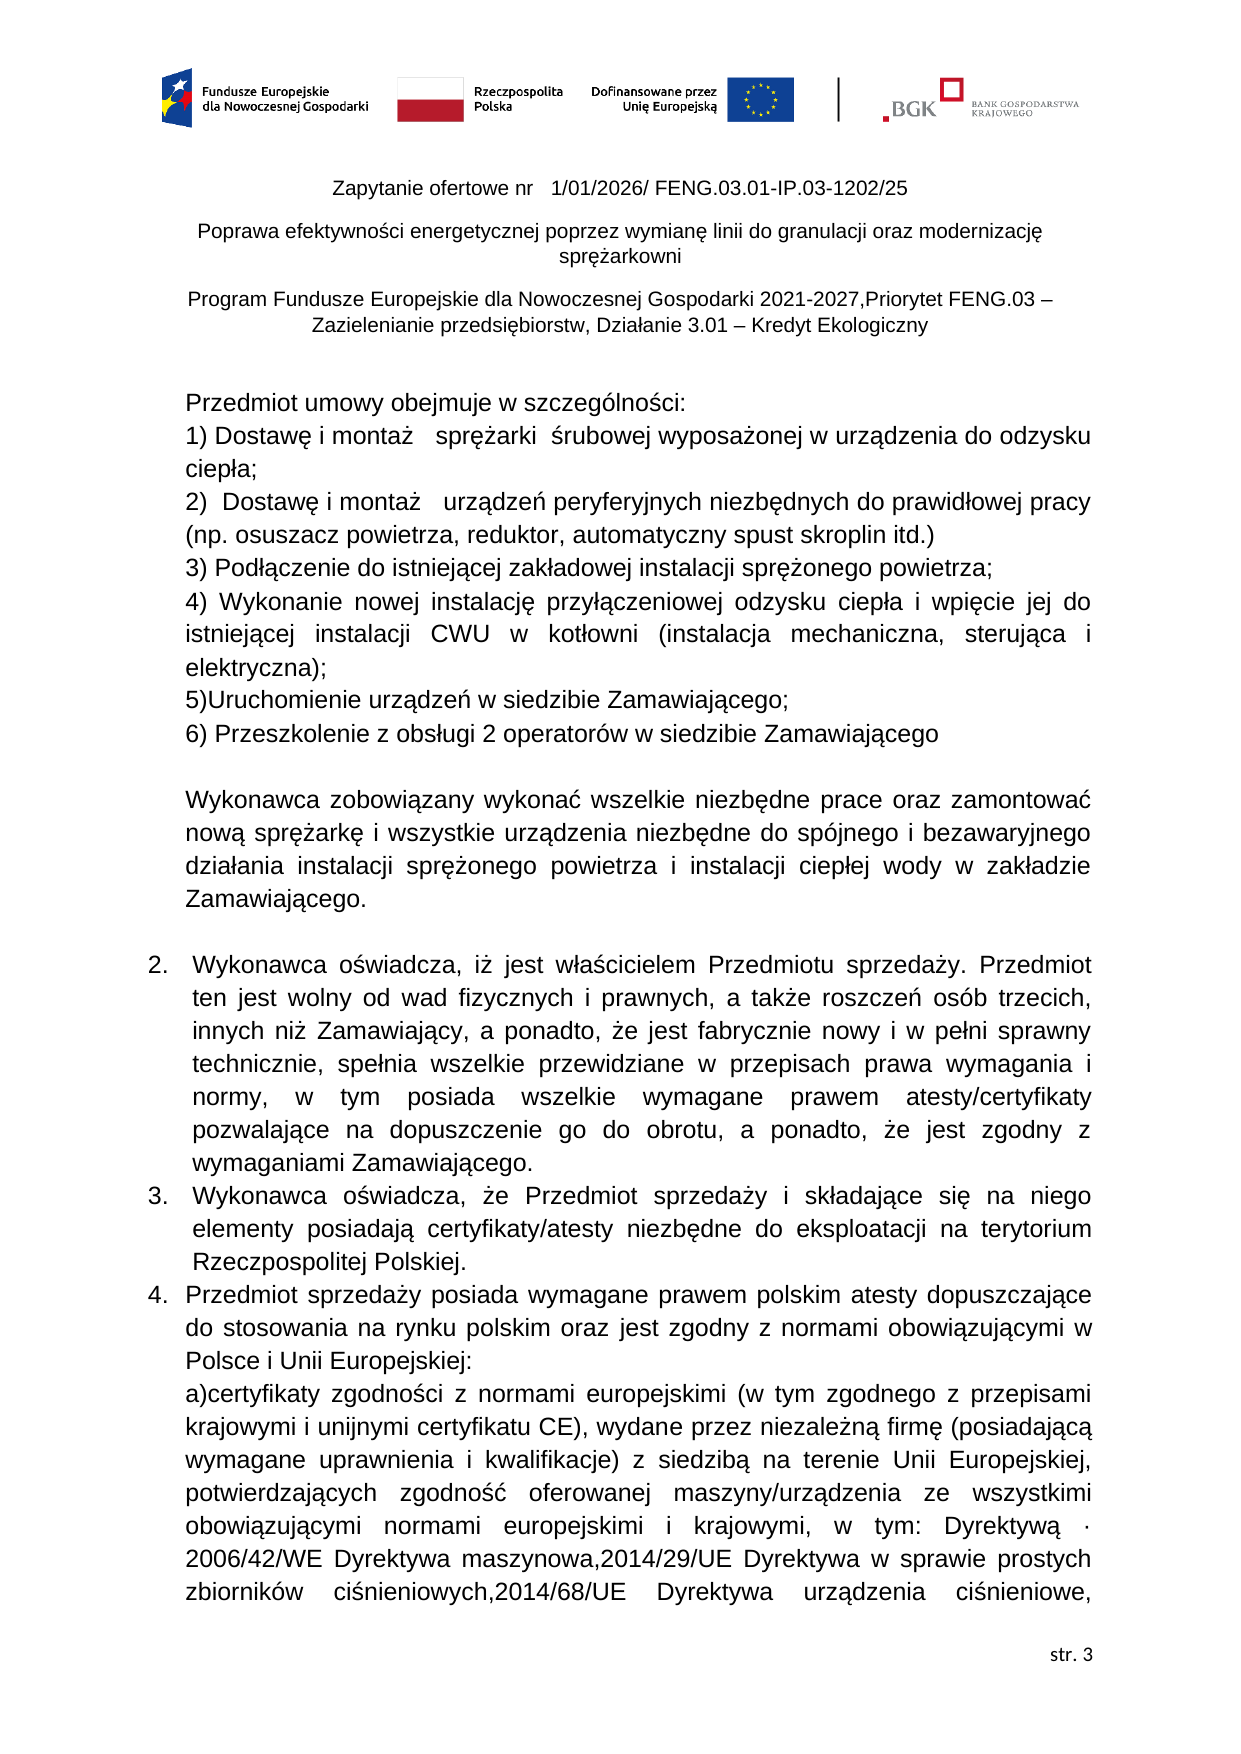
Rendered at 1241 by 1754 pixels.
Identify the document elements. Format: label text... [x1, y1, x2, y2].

text Wykonawca zobowiązany wykonać wszelkie niezbędne prace oraz zamontować nową sprężarkę i wszystkie urządzenia niezbędne do spójnego i bezawaryjnego działania instalacji sprężonego powietrza i instalacji ciepłej wody w zakładzie Zamawiającego. [185, 784, 1093, 912]
list Przedmiot sprzedaży posiada wymagane prawem polskim atesty dopuszczające do stosowania na rynku polskim oraz jest zgodny z normami obowiązującymi w Polsce i Unii Europejskiej: [148, 1280, 1093, 1375]
text 3) Podłączenie do istniejącej zakładowej instalacji sprężonego powietrza; [185, 553, 1093, 582]
text Przedmiot umowy obejmuje w szczególności: [185, 388, 1093, 417]
list 1) Dostawę i montaż sprężarki śrubowej wyposażonej w urządzenia do odzysku ciepła; [185, 421, 1093, 483]
list Wykonawca oświadcza, iż jest właścicielem Przedmiotu sprzedaży. Przedmiot ten jest wolny od wad fizycznych i prawnych, a także roszczeń osób trzecich, innych niż Zamawiający, a ponadto, że jest fabrycznie nowy i w pełni sprawny technicznie, spełnia wszelkie przewidziane w przepisach prawa wymagania i normy, w tym posiada wszelkie wymagane prawem atesty/certyfikaty pozwalające na dopuszczenie go do obrotu, a ponadto, że jest zgodny z wymaganiami Zamawiającego. [148, 950, 1093, 1177]
text 4) Wykonanie nowej instalację przyłączeniowej odzysku ciepła i wpięcie jej do istniejącej instalacji CWU w kotłowni (instalacja mechaniczna, sterująca i elektryczna); [185, 586, 1093, 681]
text 6) Przeszkolenie z obsługi 2 operatorów w siedzibie Zamawiającego [185, 718, 1093, 747]
text 2) Dostawę i montaż urządzeń peryferyjnych niezbędnych do prawidłowej pracy (np. osuszacz powietrza, reduktor, automatyczny spust skroplin itd.) [185, 487, 1093, 549]
text 5)Uruchomienie urządzeń w siedzibie Zamawiającego; [185, 686, 1093, 714]
list Wykonawca oświadcza, że Przedmiot sprzedaży i składające się na niego elementy posiadają certyfikaty/atesty niezbędne do eksploatacji na terytorium Rzeczpospolitej Polskiej. [148, 1181, 1093, 1276]
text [185, 1379, 1093, 1606]
